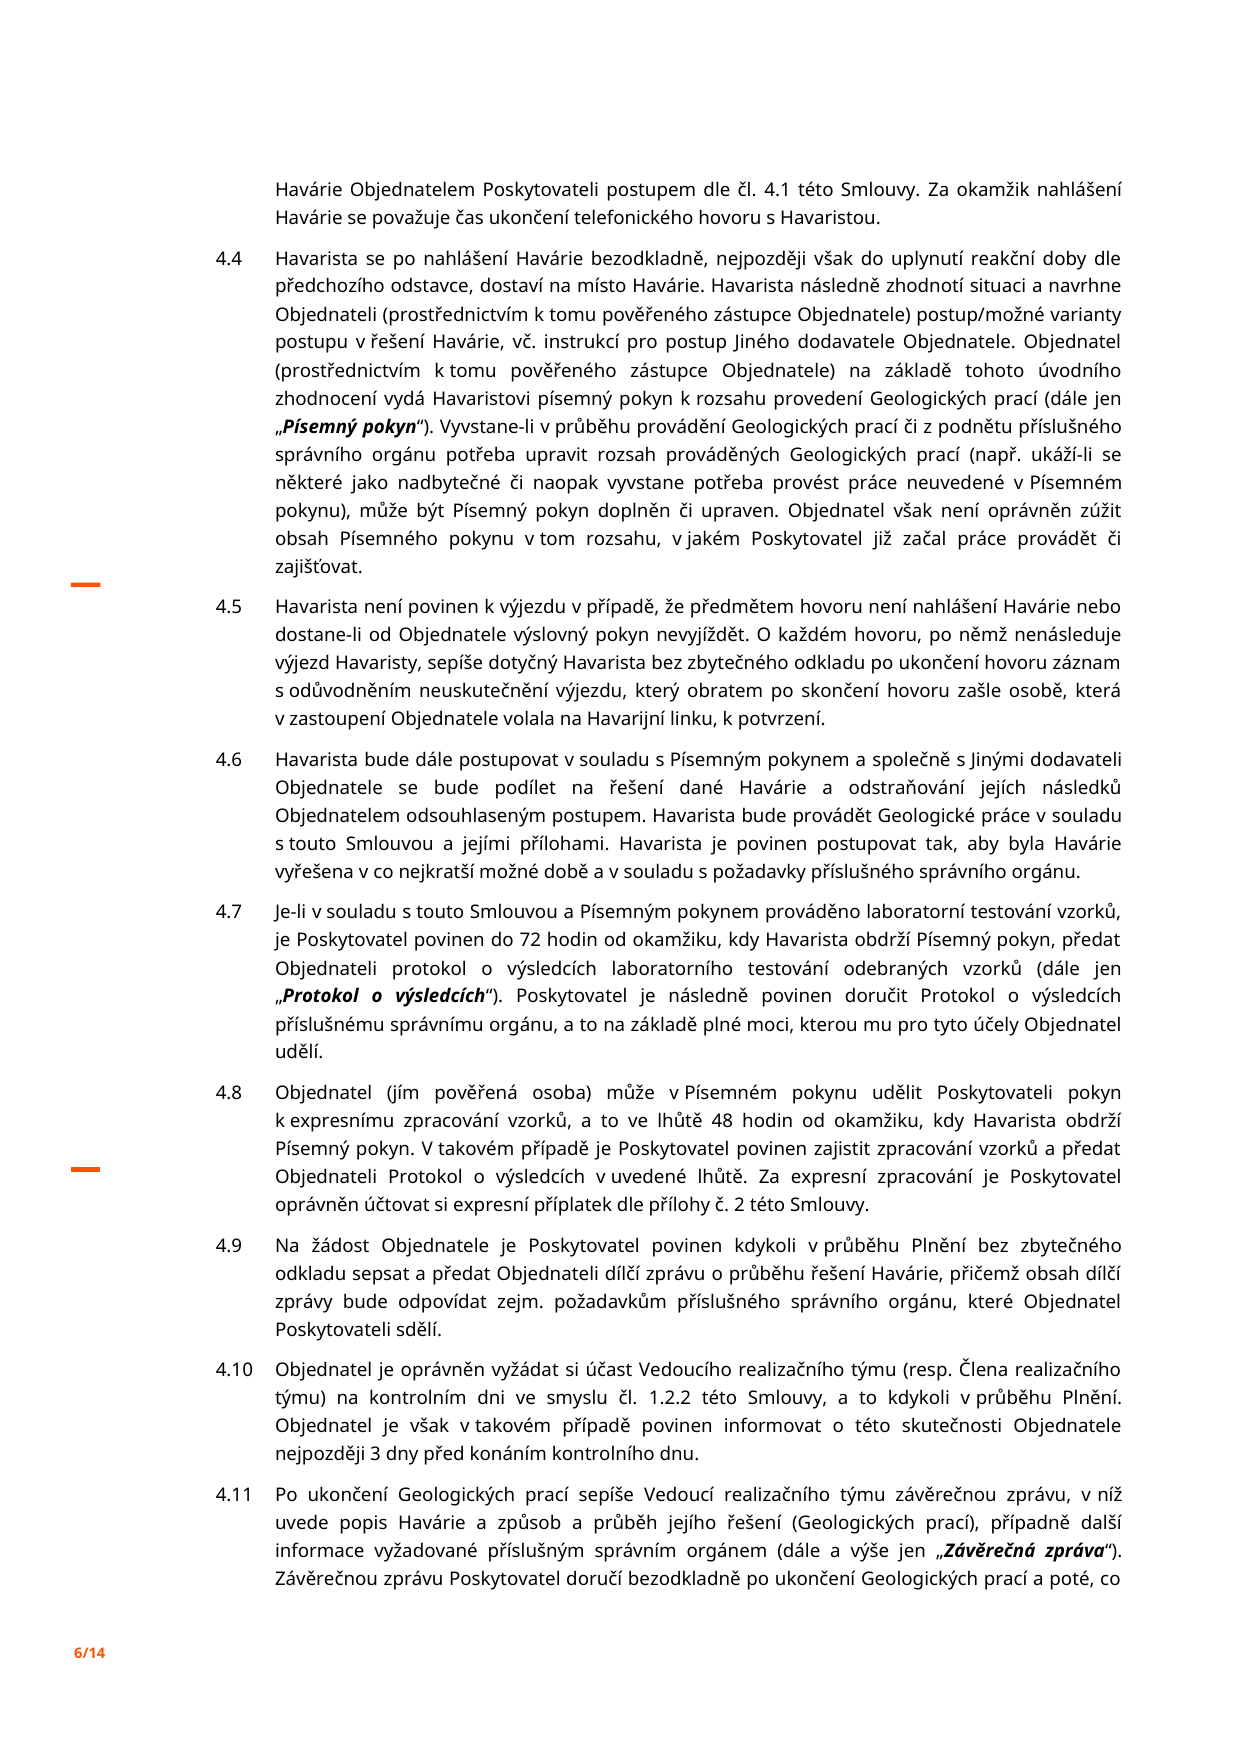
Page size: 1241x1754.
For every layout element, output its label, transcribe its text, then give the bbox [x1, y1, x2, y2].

subtitle Na žádost Objednatele je Poskytovatel povinen kdykoli v průběhu Plnění bez zbytečného odkladu sepsat a předat Objednateli dílčí zprávu o průběhu řešení Havárie, přičemž obsah dílčí zprávy bude odpovídat zejm. požadavkům příslušného správního orgánu, které Objednatel Poskytovateli sdělí. [216, 1232, 1122, 1342]
subtitle Je-li v souladu s touto Smlouvou a Písemným pokynem prováděno laboratorní testování vzorků, je Poskytovatel povinen do 72 hodin od okamžiku, kdy Havarista obdrží Písemný pokyn, předat Objednateli protokol o výsledcích laboratorního testování odebraných vzorků (dále jen „Protokol o výsledcích“). Poskytovatel je následně povinen doručit Protokol o výsledcích příslušnému správnímu orgánu, a to na základě plné moci, kterou mu pro tyto účely Objednatel udělí. [216, 899, 1122, 1064]
subtitle Havarista bude dále postupovat v souladu s Písemným pokynem a společně s Jinými dodavateli Objednatele se bude podílet na řešení dané Havárie a odstraňování jejích následků Objednatelem odsouhlaseným postupem. Havarista bude provádět Geologické práce v souladu s touto Smlouvou a jejími přílohami. Havarista je povinen postupovat tak, aby byla Havárie vyřešena v co nejkratší možné době a v souladu s požadavky příslušného správního orgánu. [216, 746, 1122, 884]
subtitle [216, 176, 1122, 230]
subtitle Objednatel je oprávněn vyžádat si účast Vedoucího realizačního týmu (resp. Člena realizačního týmu) na kontrolním dni ve smyslu čl. 1.2.2 této Smlouvy, a to kdykoli v průběhu Plnění. Objednatel je však v takovém případě povinen informovat o této skutečnosti Objednatele nejpozději 3 dny před konáním kontrolního dnu. [216, 1357, 1122, 1466]
subtitle Havarista není povinen k výjezdu v případě, že předmětem hovoru není nahlášení Havárie nebo dostane-li od Objednatele výslovný pokyn nevyjíždět. O každém hovoru, po němž nenásleduje výjezd Havaristy, sepíše dotyčný Havarista bez zbytečného odkladu po ukončení hovoru záznam s odůvodněním neuskutečnění výjezdu, který obratem po skončení hovoru zašle osobě, která v zastoupení Objednatele volala na Havarijní linku, k potvrzení. [216, 593, 1122, 731]
subtitle Objednatel (jím pověřená osoba) může v Písemném pokynu udělit Poskytovateli pokyn k expresnímu zpracování vzorků, a to ve lhůtě 48 hodin od okamžiku, kdy Havarista obdrží Písemný pokyn. V takovém případě je Poskytovatel povinen zajistit zpracování vzorků a předat Objednateli Protokol o výsledcích v uvedené lhůtě. Za expresní zpracování je Poskytovatel oprávněn účtovat si expresní příplatek dle přílohy č. 2 této Smlouvy. [216, 1079, 1122, 1217]
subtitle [216, 1481, 1122, 1591]
subtitle Havarista se po nahlášení Havárie bezodkladně, nejpozději však do uplynutí reakční doby dle předchozího odstavce, dostaví na místo Havárie. Havarista následně zhodnotí situaci a navrhne Objednateli (prostřednictvím k tomu pověřeného zástupce Objednatele) postup/možné varianty postupu v řešení Havárie, vč. instrukcí pro postup Jiného dodavatele Objednatele. Objednatel (prostřednictvím k tomu pověřeného zástupce Objednatele) na základě tohoto úvodního zhodnocení vydá Havaristovi písemný pokyn k rozsahu provedení Geologických prací (dále jen „Písemný pokyn“). Vyvstane-li v průběhu provádění Geologických prací či z podnětu příslušného správního orgánu potřeba upravit rozsah prováděných Geologických prací (např. ukáží-li se některé jako nadbytečné či naopak vyvstane potřeba provést práce neuvedené v Písemném pokynu), může být Písemný pokyn doplněn či upraven. Objednatel však není oprávněn zúžit obsah Písemného pokynu v tom rozsahu, v jakém Poskytovatel již začal práce provádět či zajišťovat. [216, 245, 1122, 578]
